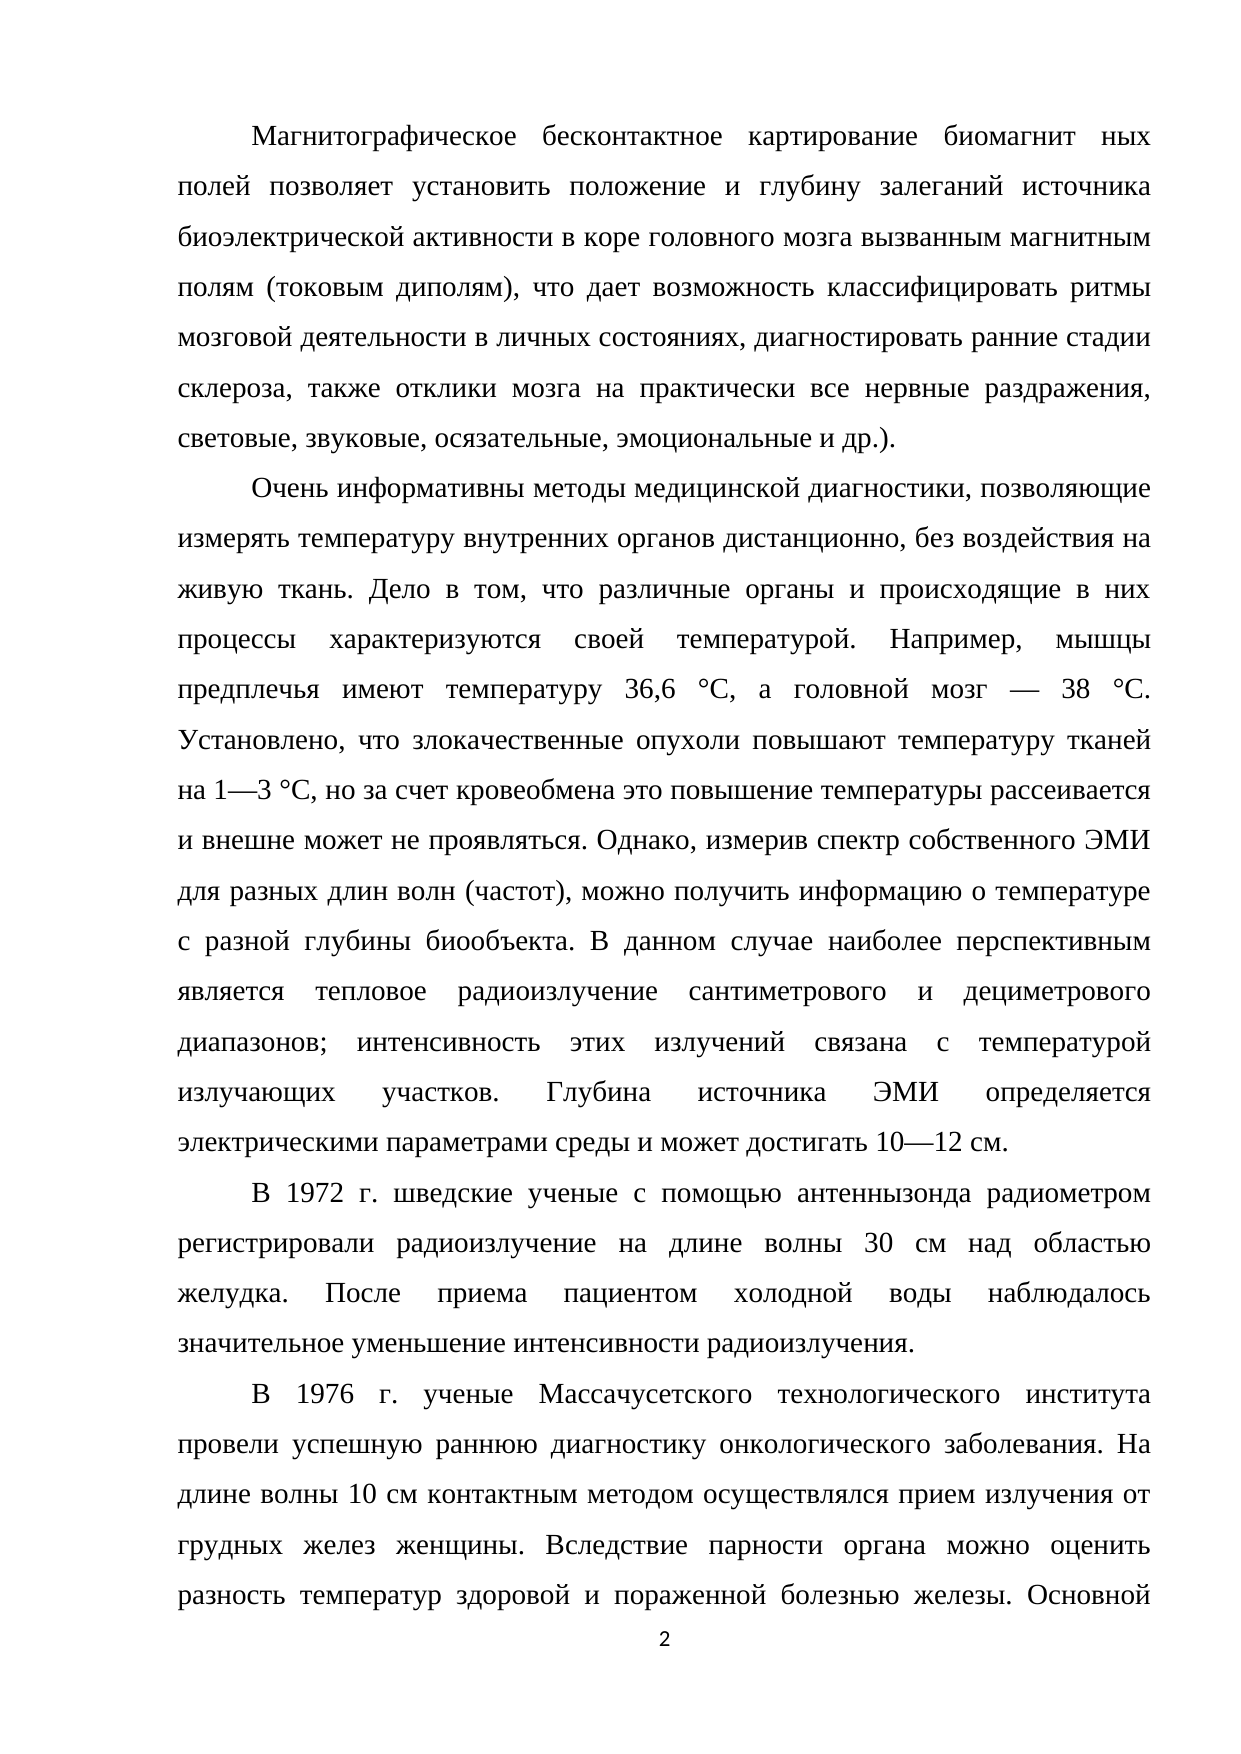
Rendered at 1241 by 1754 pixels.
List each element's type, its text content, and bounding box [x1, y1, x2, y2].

text Магнитографическое бесконтактное картирование биомагнит ных полей позволяет установить положение и глубину залеганий источника биоэлектрической активности в коре головного мозга вызванным магнитным полям (токовым диполям), что дает возможность классифицировать ритмы мозговой деятельности в личных состояниях, диагностировать ранние стадии склероза, также отклики мозга на практически все нервные раздражения, световые, звуковые, осязательные, эмоциональные и др.). [177, 118, 1152, 453]
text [177, 1376, 1152, 1611]
text Очень информативны методы медицинской диагностики, позволяющие измерять температуру внутренних органов дистанционно, без воздействия на живую ткань. Дело в том, что различные органы и происходящие в них процессы характеризуются своей температурой. Например, мышцы предплечья имеют температуру 36,6 °С, а головной мозг — 38 °С. Установлено, что злокачественные опухоли повышают температуру тканей на 1—3 °С, но за счет кровеобмена это повышение температуры рассеивается и внешне может не проявляться. Однако, измерив спектр собственного ЭМИ для разных длин волн (частот), можно получить информацию о температуре с разной глубины биообъекта. В данном случае наиболее перспективным является тепловое радиоизлучение сантиметрового и дециметрового диапазонов; интенсивность этих излучений связана с температурой излучающих участков. Глубина источника ЭМИ определяется электрическими параметрами среды и может достигать 10—12 см. [177, 470, 1152, 1158]
text В 1972 г. шведские ученые с помощью антеннызонда радиометром регистрировали радиоизлучение на длине волны 30 см над областью желудка. После приема пациентом холодной воды наблюдалось значительное уменьшение интенсивности радиоизлучения. [177, 1175, 1152, 1359]
